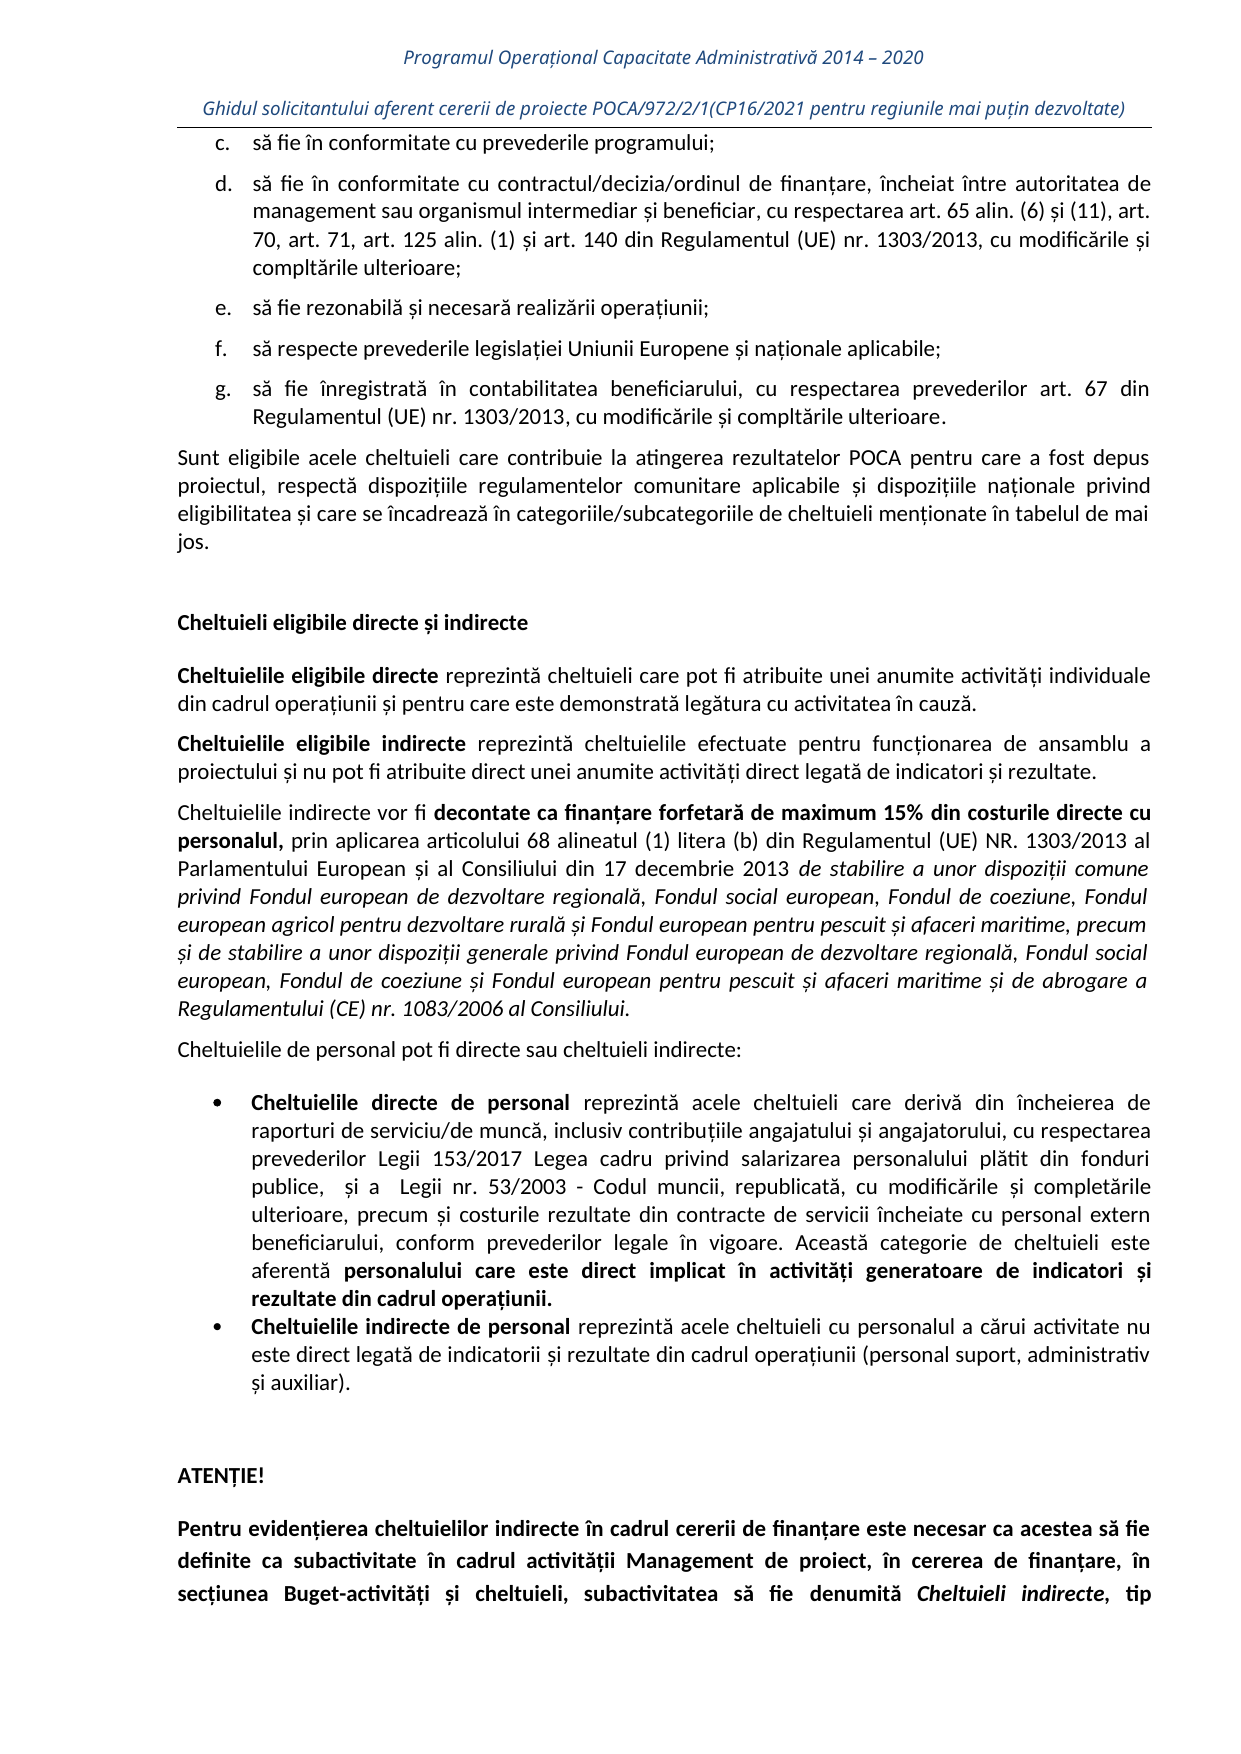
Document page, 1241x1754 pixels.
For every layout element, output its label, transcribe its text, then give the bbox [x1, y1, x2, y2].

text Cheltuielile eligibile indirecte reprezintă cheltuielile efectuate pentru funcţionarea de ansamblu a proiectului şi nu pot fi atribuite direct unei anumite activităţi direct legată de indicatori și rezultate. [177, 729, 1152, 786]
list Cheltuielile indirecte de personal reprezintă acele cheltuieli cu personalul a cărui activitate nu este direct legată de indicatorii şi rezultate din cadrul operațiunii (personal suport, administrativ şi auxiliar). [213, 1312, 1152, 1396]
text ATENȚIE! [177, 1461, 1152, 1489]
text Cheltuielile eligibile directe reprezintă cheltuieli care pot fi atribuite unei anumite activităţi individuale din cadrul operaţiunii şi pentru care este demonstrată legătura cu activitatea în cauză. [177, 661, 1152, 717]
text Cheltuielile de personal pot fi directe sau cheltuieli indirecte: [177, 1035, 1152, 1063]
text Cheltuielile indirecte vor fi decontate ca finanțare forfetară de maximum 15% din costurile directe cu personalul, prin aplicarea articolului 68 alineatul (1) litera (b) din Regulamentul (UE) NR. 1303/2013 al Parlamentului European și al Consiliului din 17 decembrie 2013 de stabilire a unor dispoziții comune privind Fondul european de dezvoltare regională, Fondul social european, Fondul de coeziune, Fondul european agricol pentru dezvoltare rurală și Fondul european pentru pescuit și afaceri maritime, precum și de stabilire a unor dispoziții generale privind Fondul european de dezvoltare regională, Fondul social european, Fondul de coeziune și Fondul european pentru pescuit și afaceri maritime și de abrogare a Regulamentului (CE) nr. 1083/2006 al Consiliului. [177, 798, 1152, 1022]
text Sunt eligibile acele cheltuieli care contribuie la atingerea rezultatelor POCA pentru care a fost depus proiectul, respectă dispozițiile regulamentelor comunitare aplicabile şi dispoziţiile naţionale privind eligibilitatea și care se încadrează în categoriile/subcategoriile de cheltuieli menționate în tabelul de mai jos. [177, 443, 1152, 555]
list să fie în conformitate cu contractul/decizia/ordinul de finanţare, încheiat între autoritatea de management sau organismul intermediar şi beneficiar, cu respectarea art. 65 alin. (6) și (11), art. 70, art. 71, art. 125 alin. (1) şi art. 140 din Regulamentul (UE) nr. 1303/2013, cu modificările și compltările ulterioare; [215, 169, 1152, 281]
list să fie în conformitate cu prevederile programului; [215, 128, 1152, 156]
text Cheltuieli eligibile directe și indirecte [177, 608, 1152, 636]
list să fie înregistrată în contabilitatea beneficiarului, cu respectarea prevederilor art. 67 din Regulamentul (UE) nr. 1303/2013, cu modificările și compltările ulterioare. [215, 374, 1152, 430]
list să fie rezonabilă şi necesară realizării operaţiunii; [215, 293, 1152, 321]
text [177, 1514, 1152, 1607]
list să respecte prevederile legislaţiei Uniunii Europene şi naţionale aplicabile; [215, 334, 1152, 362]
list Cheltuielile directe de personal reprezintă acele cheltuieli care derivă din încheierea de raporturi de serviciu/de muncă, inclusiv contribuţiile angajatului şi angajatorului, cu respectarea prevederilor Legii 153/2017 Legea cadru privind salarizarea personalului plătit din fonduri publice, și a Legii nr. 53/2003 - Codul muncii, republicată, cu modificările şi completările ulterioare, precum şi costurile rezultate din contracte de servicii încheiate cu personal extern beneficiarului, conform prevederilor legale în vigoare. Această categorie de cheltuieli este aferentă personalului care este direct implicat în activități generatoare de indicatori şi rezultate din cadrul operaţiunii. [213, 1088, 1152, 1312]
